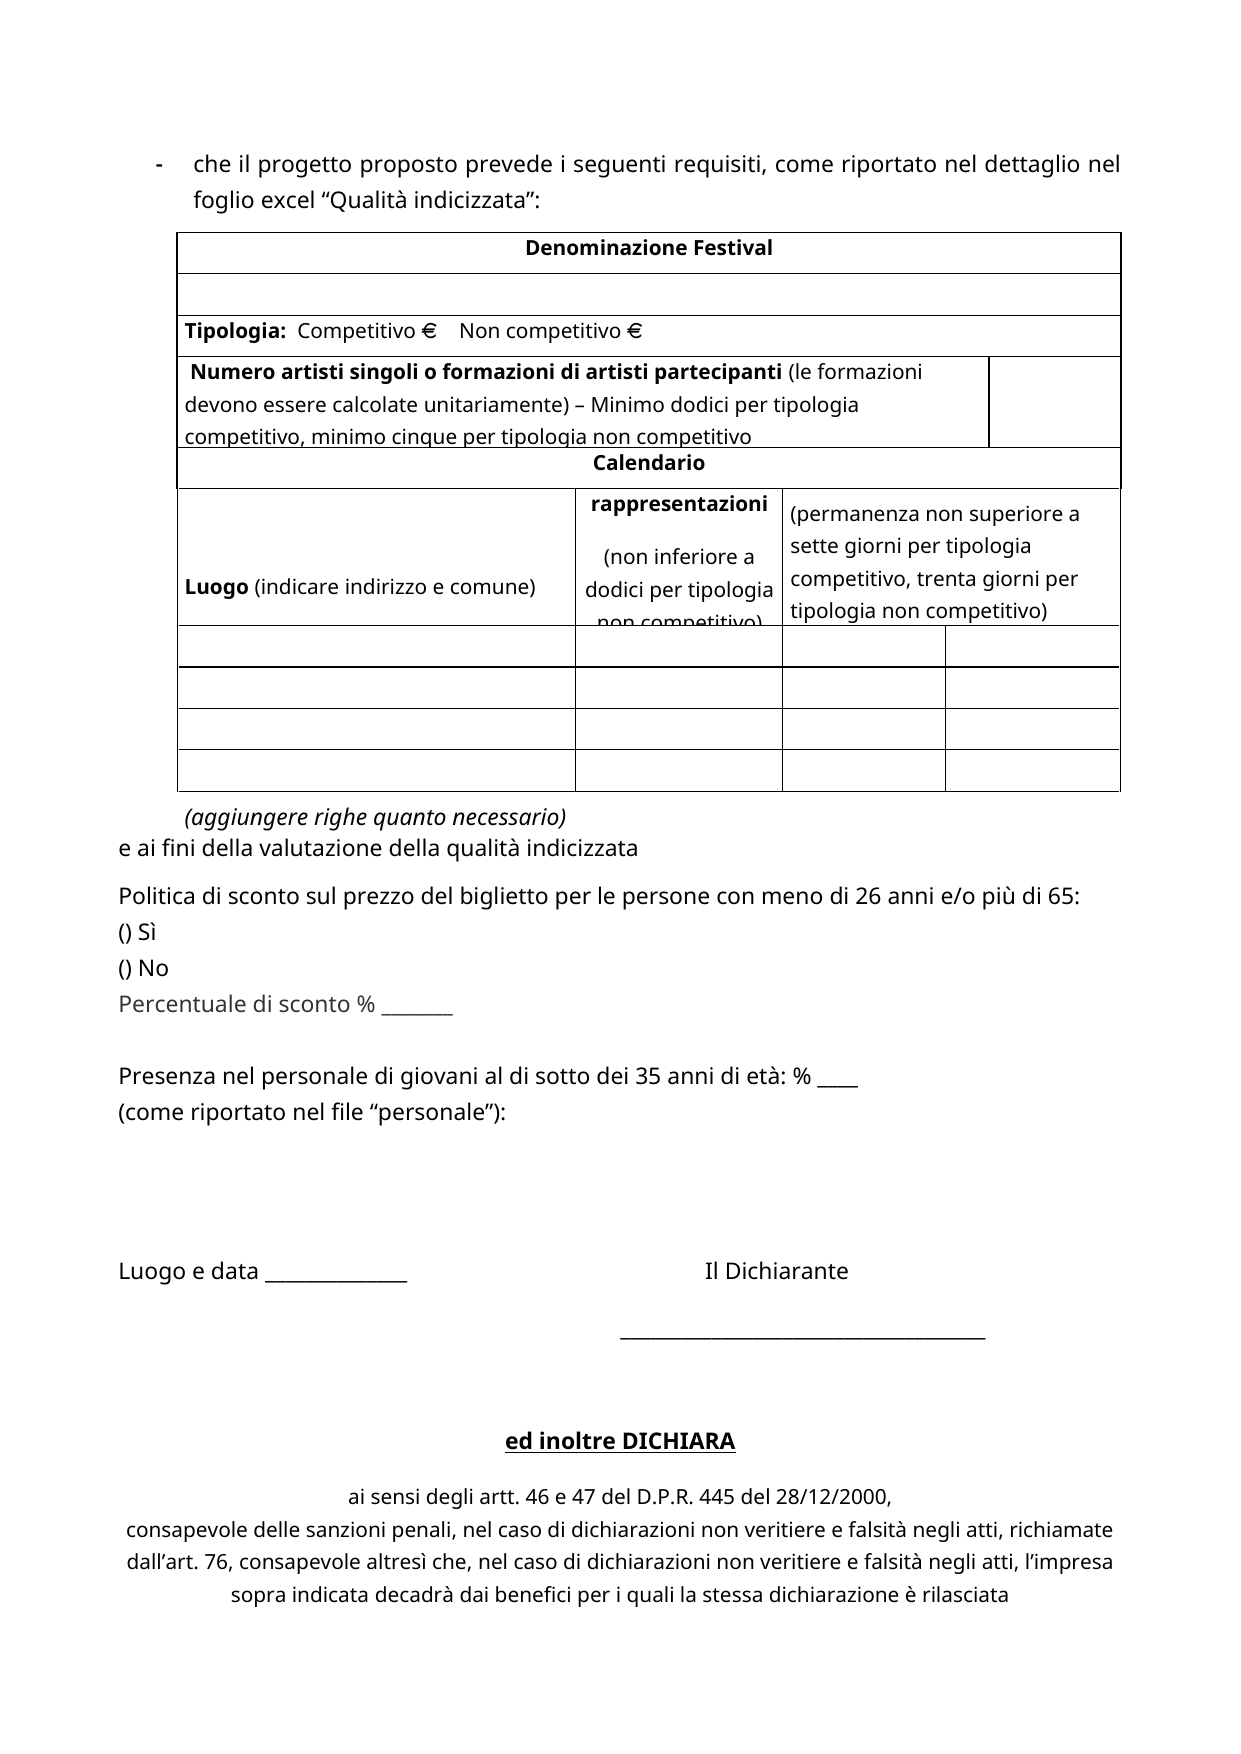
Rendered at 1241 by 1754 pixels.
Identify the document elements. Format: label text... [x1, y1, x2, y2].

text Luogo e data ______________ Il Dichiarante [118, 1255, 1122, 1286]
table_cell [946, 666, 1120, 708]
table_cell [946, 749, 1120, 791]
text () No [118, 952, 1122, 983]
text Politica di sconto sul prezzo del biglietto per le persone con meno di 26 anni e/o più di 65: [118, 880, 1122, 912]
list (come riportato nel file “personale”): [118, 1096, 1122, 1127]
table_cell [576, 709, 782, 749]
text ____________________________________ [606, 1312, 1122, 1343]
table_cell [783, 668, 945, 708]
table_cell [576, 668, 782, 708]
table_cell [946, 708, 1120, 749]
table_cell [576, 750, 782, 791]
table_cell [783, 626, 945, 666]
table_cell [178, 709, 575, 749]
table_cell (aggiungere righe quanto necessario) [177, 791, 1121, 832]
table_cell [178, 750, 575, 791]
table_cell Numero artisti singoli o formazioni di artisti partecipanti (le formazioni devono essere calcolate unitariamente) – Minimo dodici per tipologia competitivo, minimo cinque per tipologia non competitivo [178, 357, 988, 447]
text ai sensi degli artt. 46 e 47 del D.P.R. 445 del 28/12/2000, [118, 1482, 1122, 1511]
list che il progetto proposto prevede i seguenti requisiti, come riportato nel dettaglio nel foglio excel “Qualità indicizzata”: [156, 148, 1122, 215]
table_cell rappresentazioni (non inferiore a dodici per tipologia non competitivo) [576, 489, 782, 625]
text consapevole delle sanzioni penali, nel caso di dichiarazioni non veritiere e falsità negli atti, richiamate dall’art. 76, consapevole altresì che, nel caso di dichiarazioni non veritiere e falsità negli atti, l’impresa sopra indicata decadrà dai benefici per i quali la stessa dichiarazione è rilasciata [118, 1515, 1122, 1608]
table_cell [178, 274, 1120, 315]
table_cell [178, 626, 575, 666]
table_cell [783, 750, 945, 791]
list e ai fini della valutazione della qualità indicizzata [118, 832, 1122, 863]
table_cell [576, 626, 782, 666]
table_cell [990, 357, 1120, 447]
text Presenza nel personale di giovani al di sotto dei 35 anni di età: % ____ [118, 1060, 1122, 1091]
table_cell [783, 709, 945, 749]
text () Sì [118, 916, 1122, 947]
table_cell [946, 625, 1120, 666]
text ed inoltre DICHIARA [118, 1425, 1122, 1457]
table_cell [178, 667, 575, 708]
table_cell Calendario [178, 448, 1120, 488]
text Percentuale di sconto % _______ [118, 988, 1122, 1019]
table_header Denominazione Festival [178, 233, 1120, 273]
table_cell Tipologia: Competitivo Non competitivo [178, 316, 1120, 356]
table_cell Luogo (indicare indirizzo e comune) [178, 489, 575, 625]
table_cell (permanenza non superiore a sette giorni per tipologia competitivo, trenta giorni per tipologia non competitivo) Dal Al [783, 488, 1120, 625]
